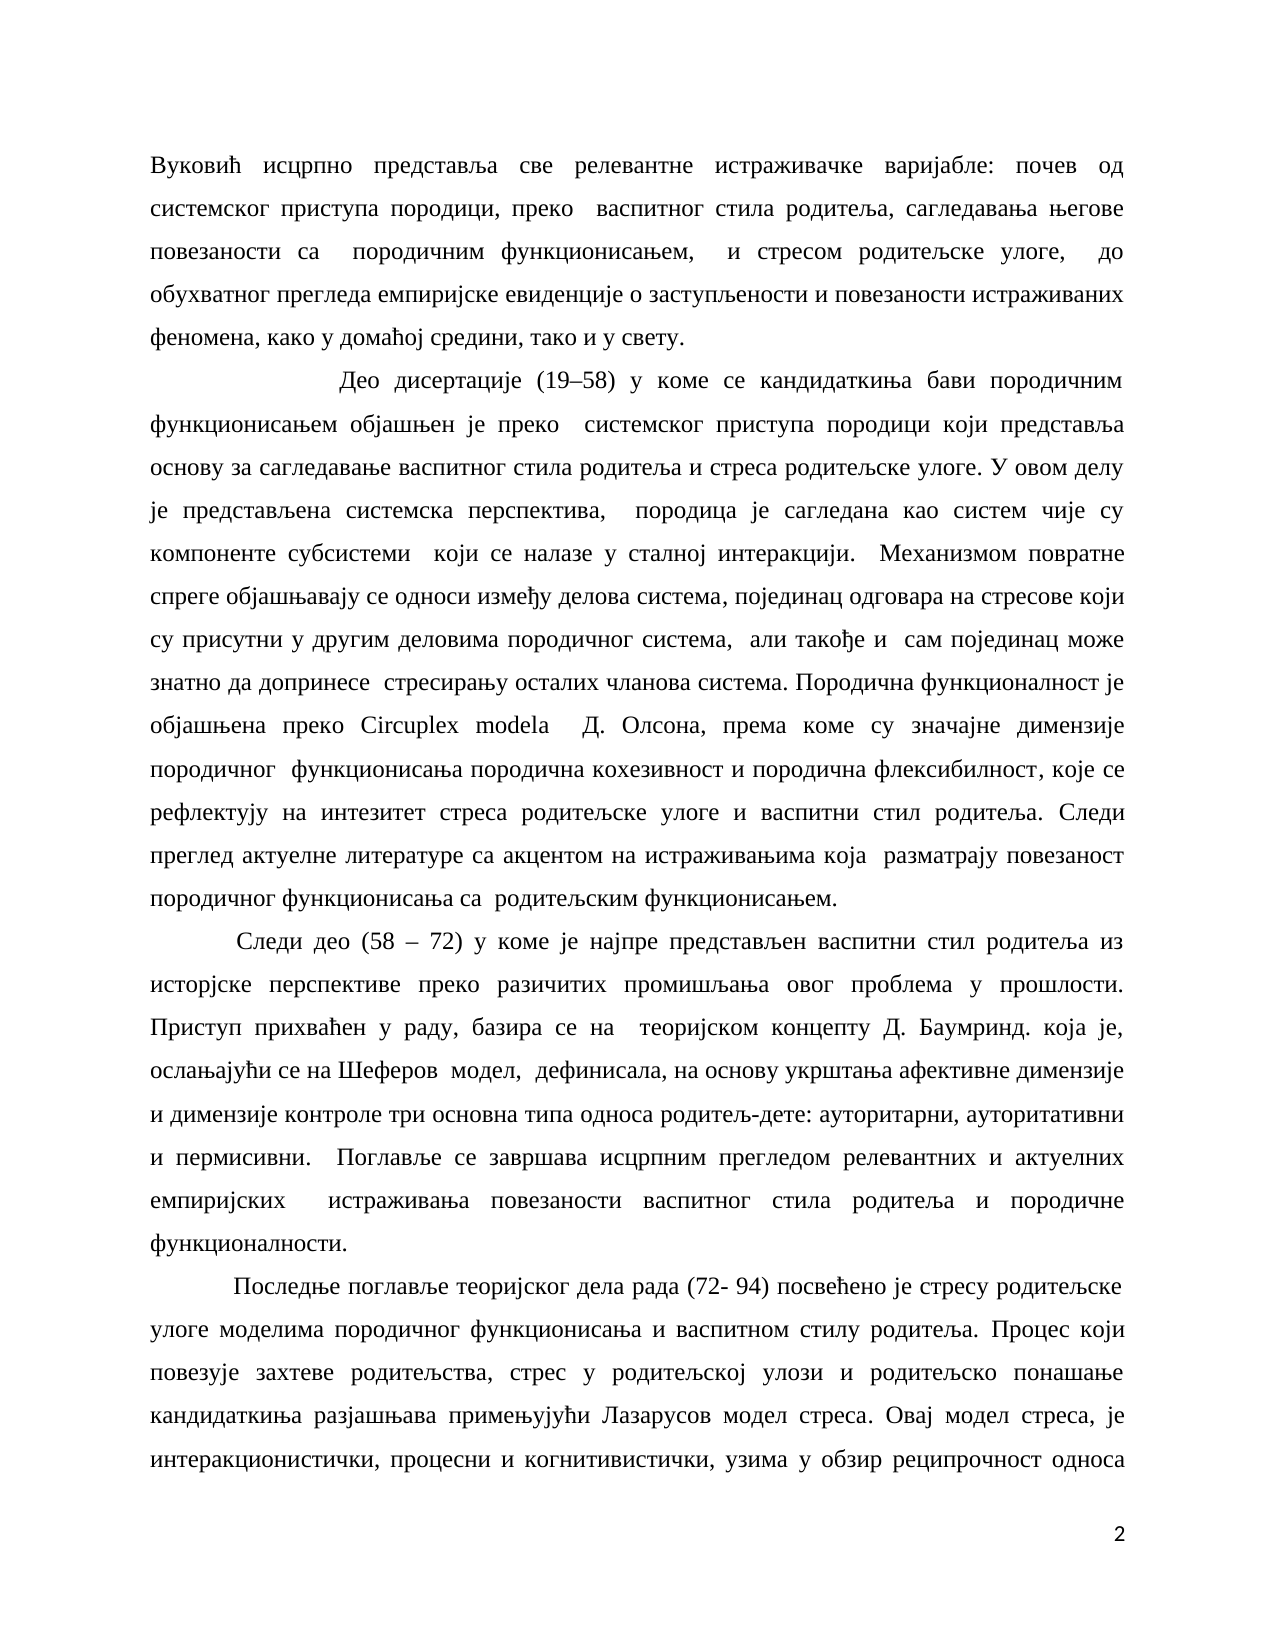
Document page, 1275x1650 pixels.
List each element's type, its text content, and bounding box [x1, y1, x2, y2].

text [150, 150, 1125, 351]
text Следи део (58 – 72) у коме је најпре представљен васпитни стил родитеља из исторјске перспективе преко разичитих промишљања овог проблема у прошлости. Приступ прихваћен у раду, базира се на теоријском концепту Д. Баумринд. која је, ослањајући се на Шеферов модел, дефинисала, на основу укрштања афективне димензије и димензије контроле три основна типа односа родитељ-дете: ауторитарни, ауторитативни и пермисивни. Поглавље се завршава исцрпним прегледом релевантних и актуелних емпиријских истраживања повезаности васпитног стила родитеља и породичне функционалности. [150, 926, 1125, 1257]
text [150, 1271, 1125, 1472]
text Део дисертације (19–58) у коме се кандидаткиња бави породичним функционисањем објашњен је преко системског приступа породици који представља основу за сагледавање васпитног стила родитеља и стреса родитељске улоге. У овом делу је представљена системска перспектива, породица је сагледана као систем чије су компоненте субсистеми који се налазе у сталној интеракцији. Механизмом повратне спреге објашњавају се односи између делова система, појединац одговара на стресове који су присутни у другим деловима породичног система, али такође и сам појединац може знатно да допринесе стресирању осталих чланова система. Породична функционалност је објашњена преко Circuplex modelа Д. Олсона, према коме су значајне димензије породичног функционисања породична кохезивност и породична флексибилност, које се рефлектују на интезитет стреса родитељске улоге и васпитни стил родитеља. Следи преглед актуелне литературе са акцентом на истраживањима која разматрају повезаност породичног функционисања са родитељским функционисањем. [150, 366, 1125, 912]
